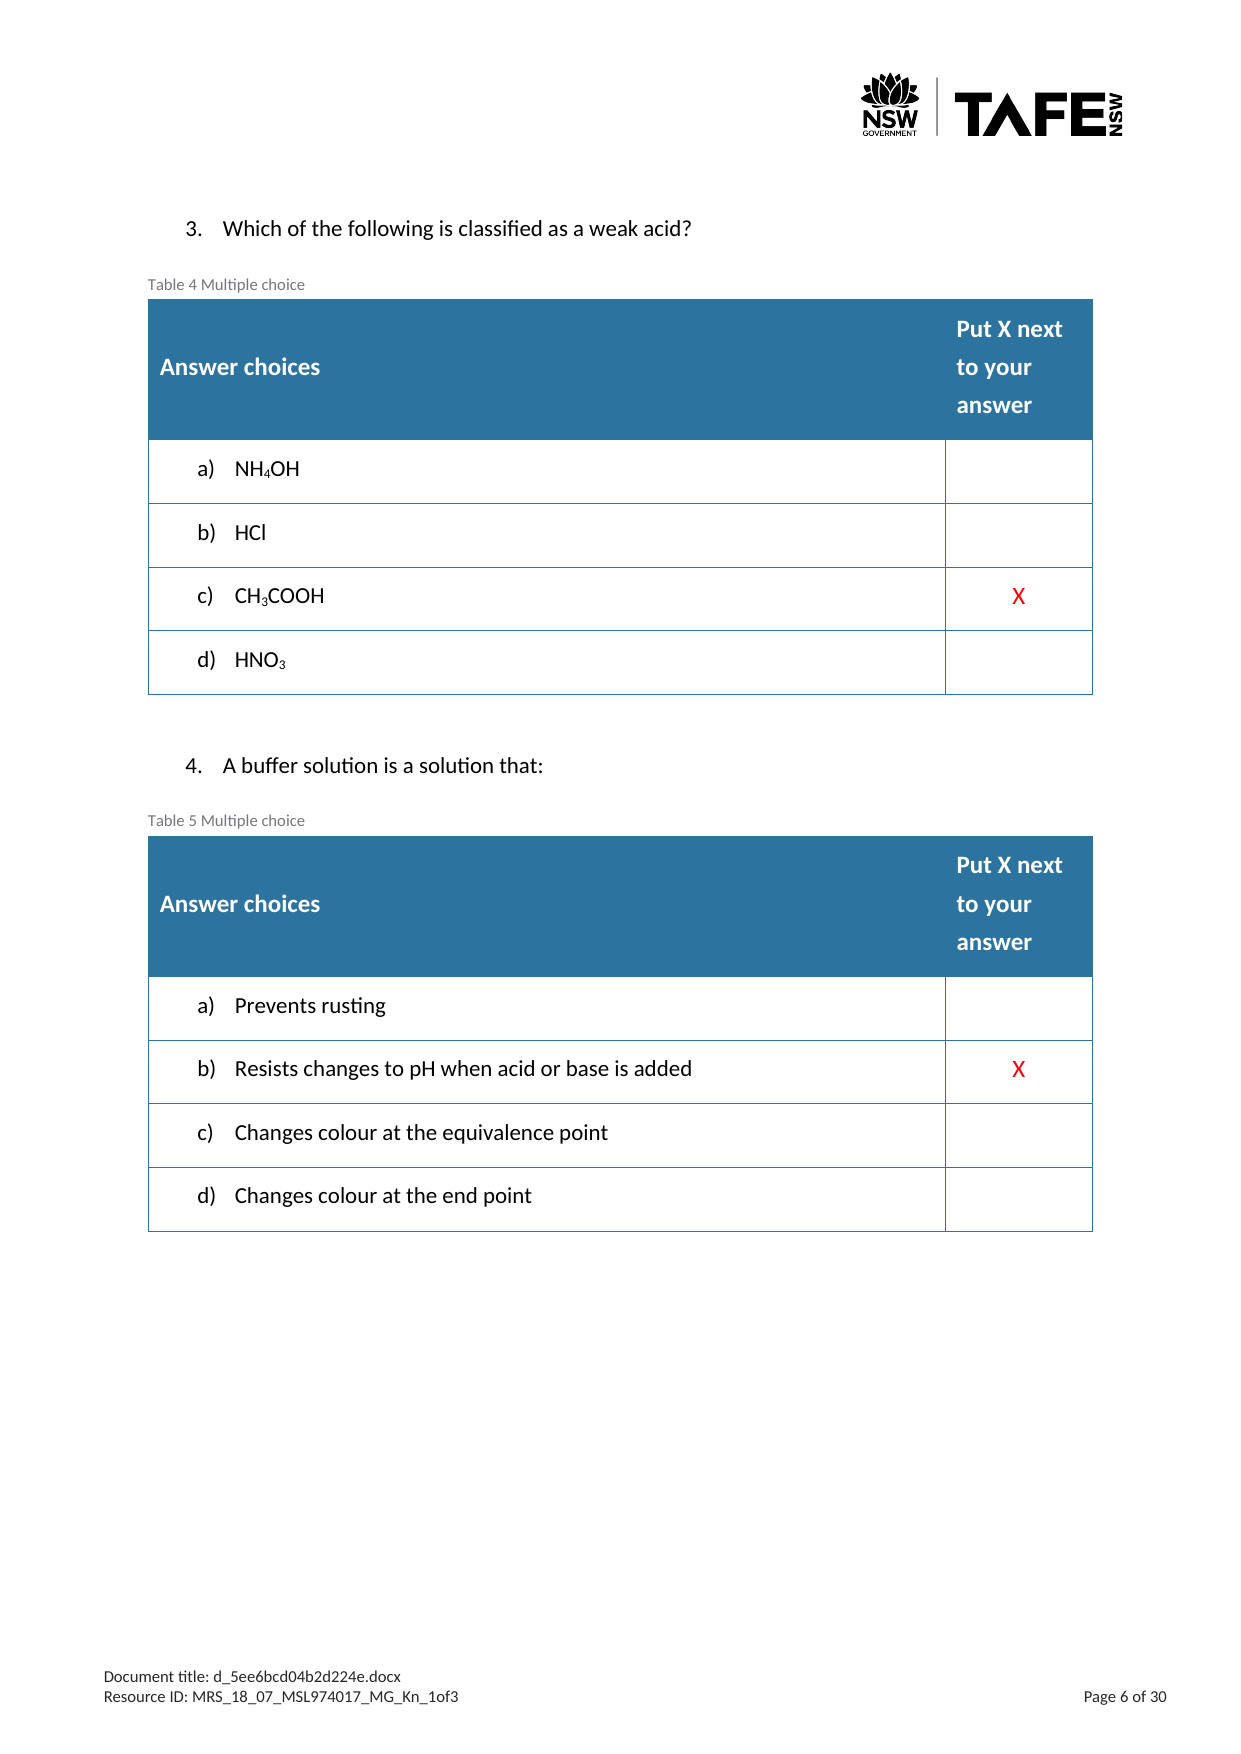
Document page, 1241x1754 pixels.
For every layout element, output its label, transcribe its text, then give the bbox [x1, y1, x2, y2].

table_header Answer choices [149, 300, 945, 439]
table_cell Changes colour at the end point [149, 1168, 945, 1231]
picture [861, 71, 1123, 137]
table_cell HNO3 [149, 631, 945, 694]
text Table 4 Multiple choice [148, 274, 1092, 294]
table_header Answer choices [149, 837, 945, 976]
list Which of the following is classified as a weak acid? [185, 214, 1092, 242]
table_cell [946, 440, 1092, 503]
table_cell X [946, 568, 1092, 630]
table_cell [946, 977, 1092, 1039]
table_cell CH3COOH [149, 568, 945, 630]
table_cell Changes colour at the equivalence point [149, 1104, 945, 1167]
table_cell [946, 1168, 1092, 1231]
table_header Put X next to your answer [946, 837, 1092, 976]
table_cell Prevents rusting [149, 977, 945, 1039]
table_cell [946, 631, 1092, 694]
table_cell Resists changes to pH when acid or base is added [149, 1041, 945, 1103]
table_cell HCl [149, 504, 945, 567]
table_cell [946, 1104, 1092, 1167]
table_cell NH4OH [149, 440, 945, 503]
table_cell X [946, 1041, 1092, 1103]
table_cell [946, 504, 1092, 567]
list A buffer solution is a solution that: [185, 751, 1092, 779]
text Table 5 Multiple choice [148, 811, 1092, 831]
table_header Put X next to your answer [946, 300, 1092, 439]
